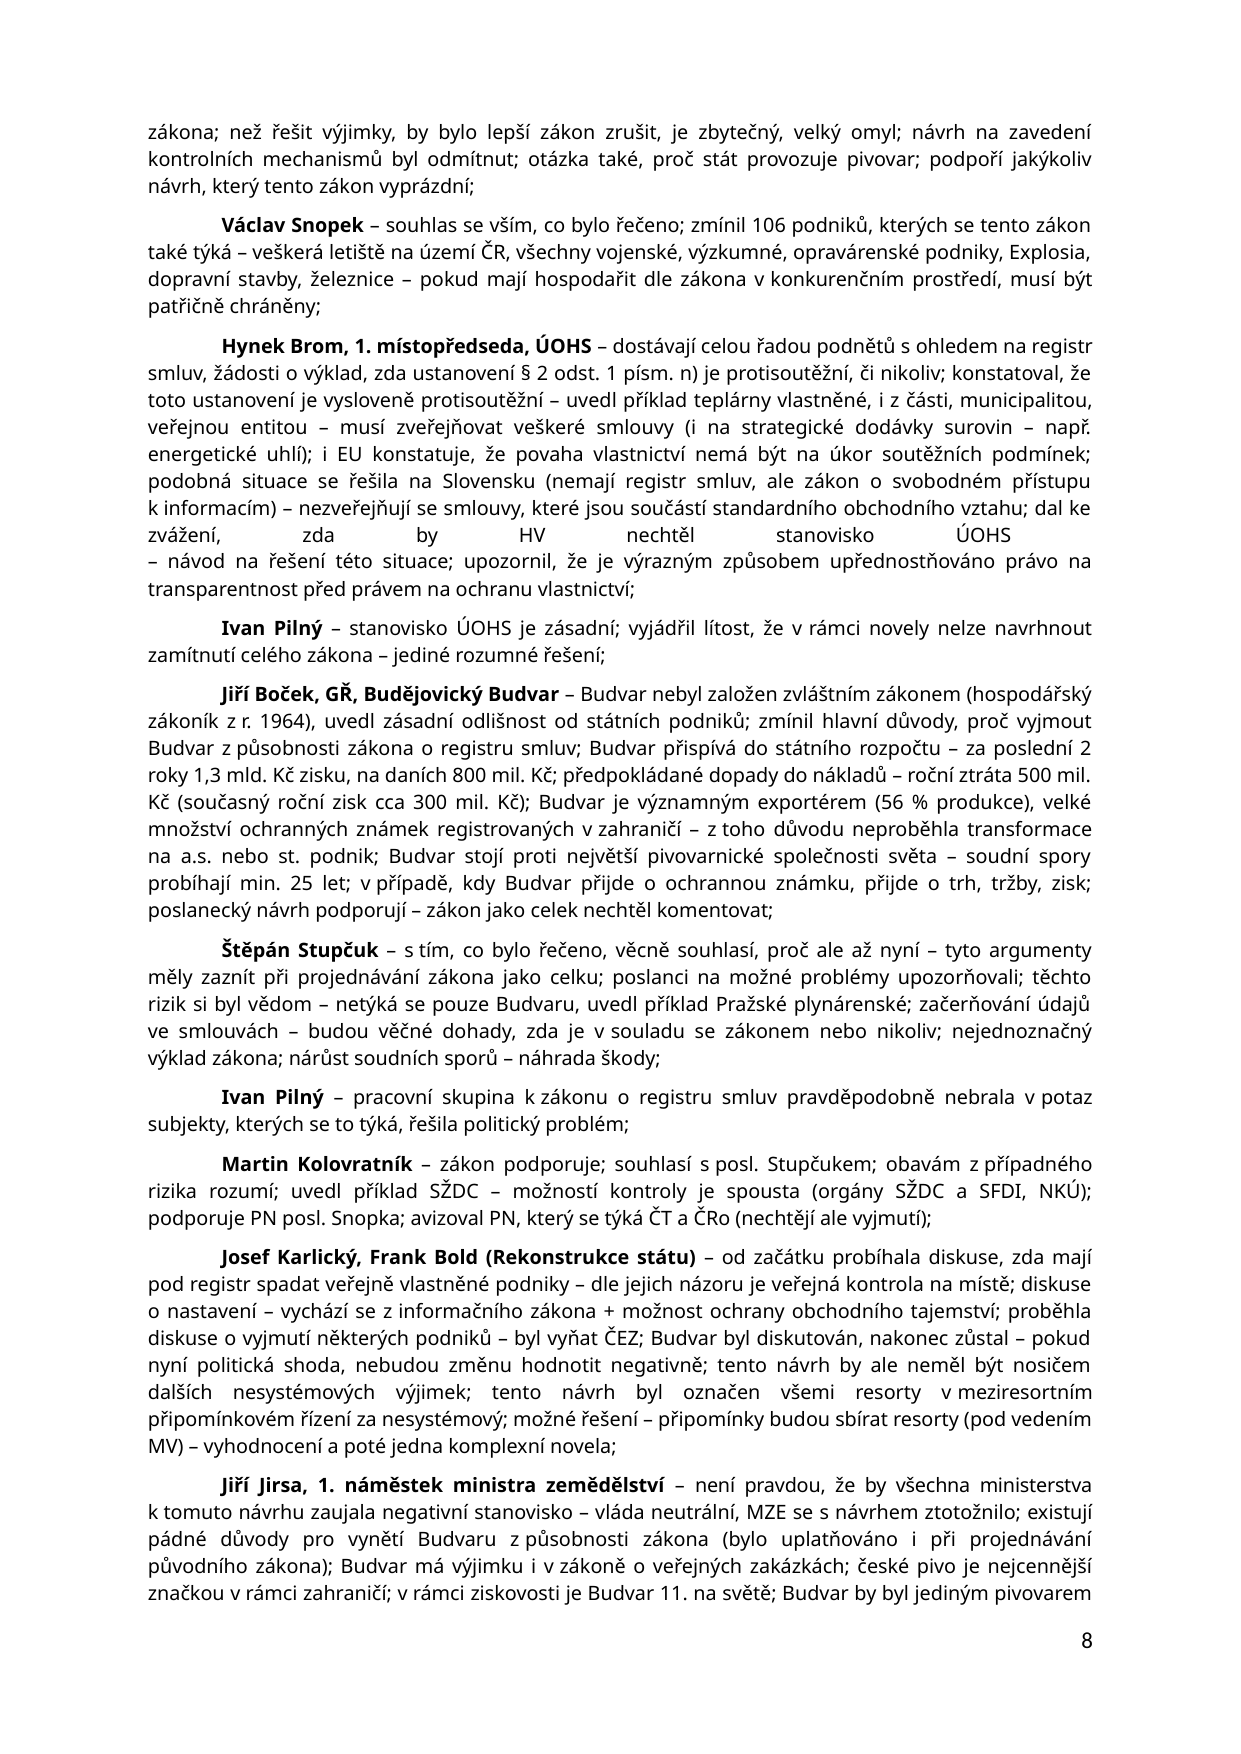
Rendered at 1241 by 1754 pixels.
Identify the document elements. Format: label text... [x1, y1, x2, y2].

text Václav Snopek – souhlas se vším, co bylo řečeno; zmínil 106 podniků, kterých se tento zákon také týká – veškerá letiště na území ČR, všechny vojenské, výzkumné, opravárenské podniky, Explosia, dopravní stavby, železnice – pokud mají hospodařit dle zákona v konkurenčním prostředí, musí být patřičně chráněny; [148, 212, 1093, 319]
text Jiří Boček, GŘ, Budějovický Budvar – Budvar nebyl založen zvláštním zákonem (hospodářský zákoník z r. 1964), uvedl zásadní odlišnost od státních podniků; zmínil hlavní důvody, proč vyjmout Budvar z působnosti zákona o registru smluv; Budvar přispívá do státního rozpočtu – za poslední 2 roky 1,3 mld. Kč zisku, na daních 800 mil. Kč; předpokládané dopady do nákladů – roční ztráta 500 mil. Kč (současný roční zisk cca 300 mil. Kč); Budvar je významným exportérem (56 % produkce), velké množství ochranných známek registrovaných v zahraničí – z toho důvodu neproběhla transformace na a.s. nebo st. podnik; Budvar stojí proti největší pivovarnické společnosti světa – soudní spory probíhají min. 25 let; v případě, kdy Budvar přijde o ochrannou známku, přijde o trh, tržby, zisk; poslanecký návrh podporují – zákon jako celek nechtěl komentovat; [148, 681, 1093, 923]
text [148, 118, 1093, 199]
text Hynek Brom, 1. místopředseda, ÚOHS – dostávají celou řadou podnětů s ohledem na registr smluv, žádosti o výklad, zda ustanovení § 2 odst. 1 písm. n) je protisoutěžní, či nikoliv; konstatoval, že toto ustanovení je vysloveně protisoutěžní – uvedl příklad teplárny vlastněné, i z části, municipalitou, veřejnou entitou – musí zveřejňovat veškeré smlouvy (i na strategické dodávky surovin – např. energetické uhlí); i EU konstatuje, že povaha vlastnictví nemá být na úkor soutěžních podmínek; podobná situace se řešila na Slovensku (nemají registr smluv, ale zákon o svobodném přístupu k informacím) – nezveřejňují se smlouvy, které jsou součástí standardního obchodního vztahu; dal ke zvážení, zda by HV nechtěl stanovisko ÚOHS – návod na řešení této situace; upozornil, že je výrazným způsobem upřednostňováno právo na transparentnost před právem na ochranu vlastnictví; [148, 332, 1093, 602]
text Martin Kolovratník – zákon podporuje; souhlasí s posl. Stupčukem; obavám z případného rizika rozumí; uvedl příklad SŽDC – možností kontroly je spousta (orgány SŽDC a SFDI, NKÚ); podporuje PN posl. Snopka; avizoval PN, který se týká ČT a ČRo (nechtějí ale vyjmutí); [148, 1150, 1093, 1231]
text Ivan Pilný – stanovisko ÚOHS je zásadní; vyjádřil lítost, že v rámci novely nelze navrhnout zamítnutí celého zákona – jediné rozumné řešení; [148, 614, 1093, 668]
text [148, 1472, 1093, 1607]
text Ivan Pilný – pracovní skupina k zákonu o registru smluv pravděpodobně nebrala v potaz subjekty, kterých se to týká, řešila politický problém; [148, 1083, 1093, 1137]
text Štěpán Stupčuk – s tím, co bylo řečeno, věcně souhlasí, proč ale až nyní – tyto argumenty měly zaznít při projednávání zákona jako celku; poslanci na možné problémy upozorňovali; těchto rizik si byl vědom – netýká se pouze Budvaru, uvedl příklad Pražské plynárenské; začerňování údajů ve smlouvách – budou věčné dohady, zda je v souladu se zákonem nebo nikoliv; nejednoznačný výklad zákona; nárůst soudních sporů – náhrada škody; [148, 936, 1093, 1071]
text Josef Karlický, Frank Bold (Rekonstrukce státu) – od začátku probíhala diskuse, zda mají pod registr spadat veřejně vlastněné podniky – dle jejich názoru je veřejná kontrola na místě; diskuse o nastavení – vychází se z informačního zákona + možnost ochrany obchodního tajemství; proběhla diskuse o vyjmutí některých podniků – byl vyňat ČEZ; Budvar byl diskutován, nakonec zůstal – pokud nyní politická shoda, nebudou změnu hodnotit negativně; tento návrh by ale neměl být nosičem dalších nesystémových výjimek; tento návrh byl označen všemi resorty v meziresortním připomínkovém řízení za nesystémový; možné řešení – připomínky budou sbírat resorty (pod vedením MV) – vyhodnocení a poté jedna komplexní novela; [148, 1243, 1093, 1459]
